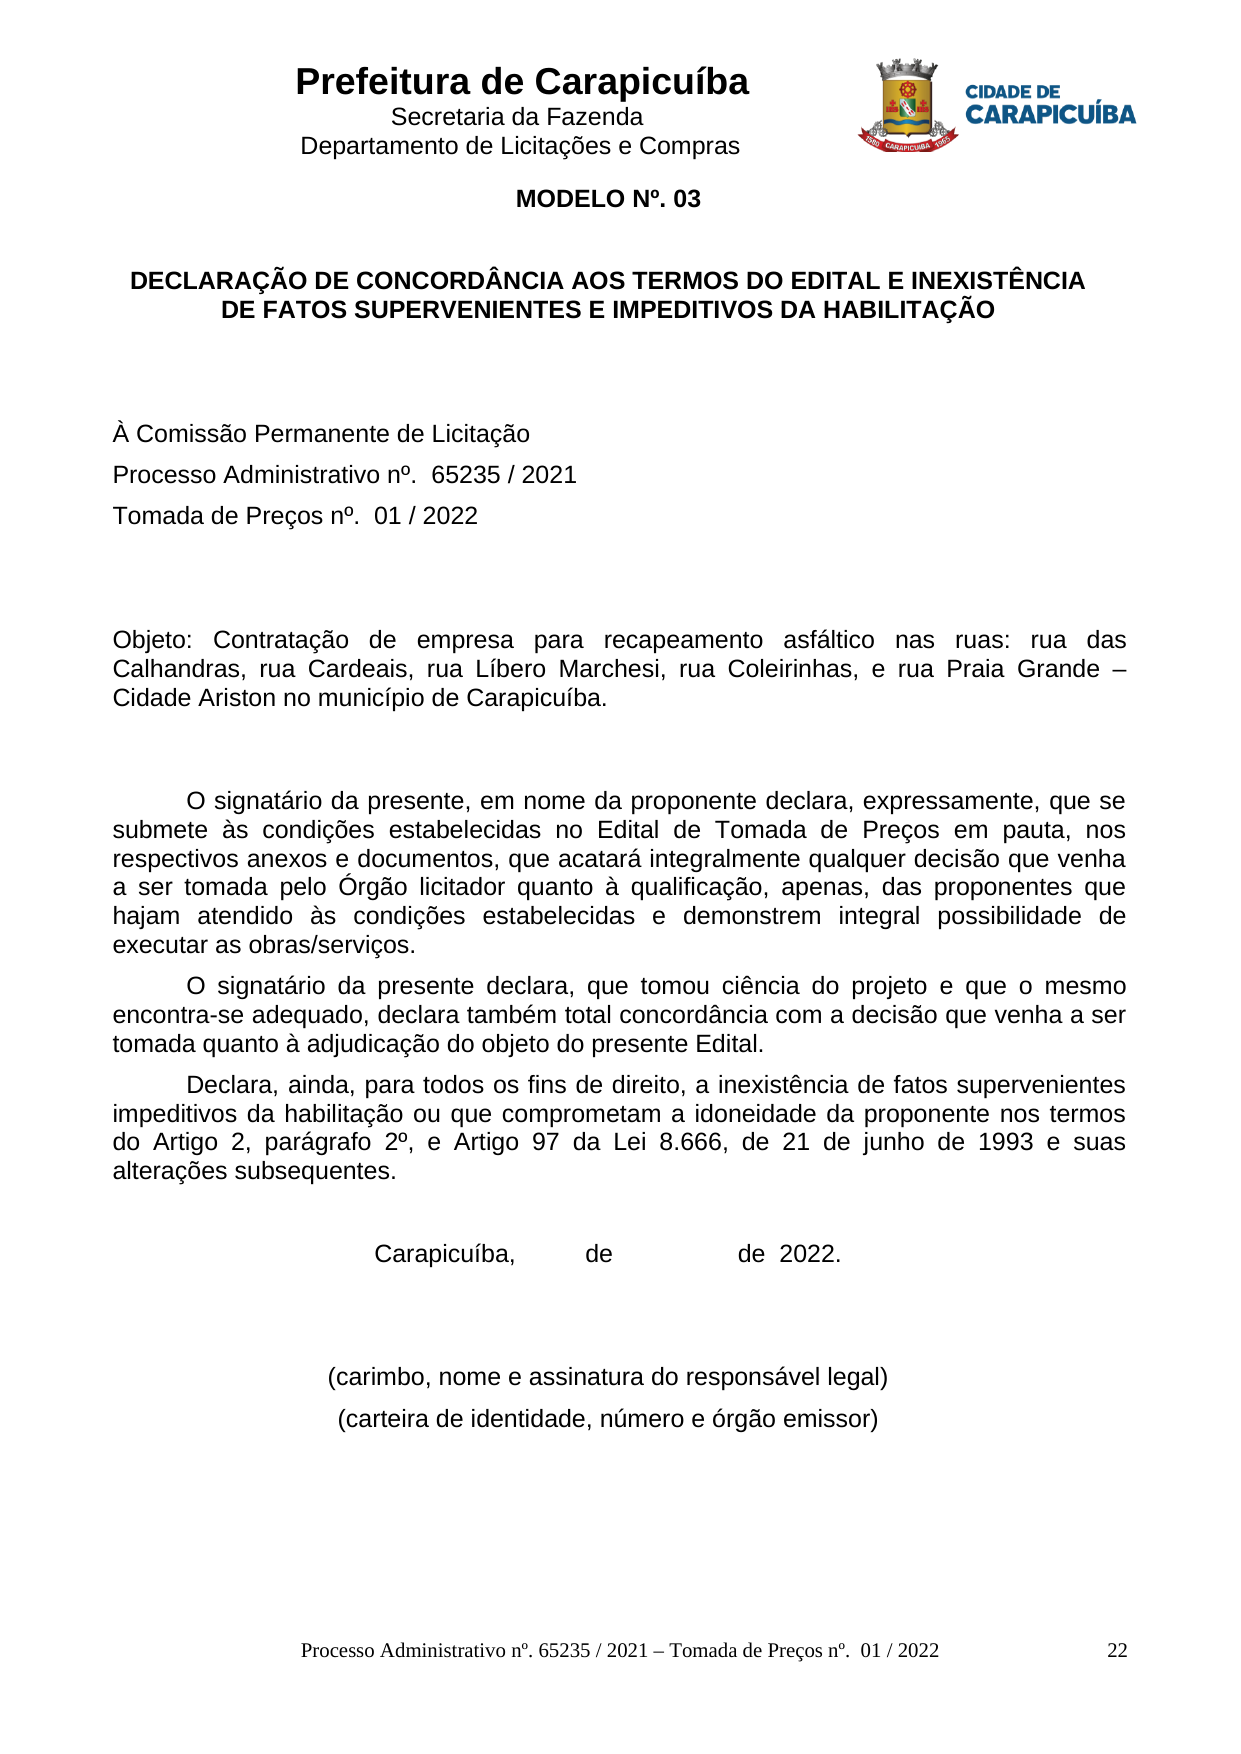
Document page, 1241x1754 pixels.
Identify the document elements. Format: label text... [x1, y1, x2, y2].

text (carimbo, nome e assinatura do responsável legal) [112, 1362, 1104, 1391]
text Processo Administrativo nº. 65235 / 2021 [112, 460, 1104, 489]
text Tomada de Preços nº. 01 / 2022 [112, 501, 1104, 530]
text O signatário da presente declara, que tomou ciência do projeto e que o mesmo encontra-se adequado, declara também total concordância com a decisão que venha a ser tomada quanto à adjudicação do objeto do presente Edital. [112, 971, 1128, 1057]
text MODELO Nº. 03 [112, 184, 1104, 212]
text (carteira de identidade, número e órgão emissor) [112, 1403, 1104, 1432]
text O signatário da presente, em nome da proponente declara, expressamente, que se submete às condições estabelecidas no Edital de Tomada de Preços em pauta, nos respectivos anexos e documentos, que acatará integralmente qualquer decisão que venha a ser tomada pelo Órgão licitador quanto à qualificação, apenas, das proponentes que hajam atendido às condições estabelecidas e demonstrem integral possibilidade de executar as obras/serviços. [112, 786, 1128, 958]
text DECLARAÇÃO DE CONCORDÂNCIA AOS TERMOS DO EDITAL E INEXISTÊNCIA DE FATOS SUPERVENIENTES E IMPEDITIVOS DA HABILITAÇÃO [112, 266, 1104, 324]
text Declara, ainda, para todos os fins de direito, a inexistência de fatos supervenientes impeditivos da habilitação ou que comprometam a idoneidade da proponente nos termos do Artigo 2, parágrafo 2º, e Artigo 97 da Lei 8.666, de 21 de junho de 1993 e suas alterações subsequentes. [112, 1070, 1128, 1185]
picture [857, 57, 1139, 152]
text Carapicuíba, de de 2022. [112, 1238, 1104, 1267]
text Objeto: Contratação de empresa para recapeamento asfáltico nas ruas: rua das Calhandras, rua Cardeais, rua Líbero Marchesi, rua Coleirinhas, e rua Praia Grande – Cidade Ariston no município de Carapicuíba. [112, 625, 1128, 711]
text À Comissão Permanente de Licitação [112, 419, 1104, 447]
